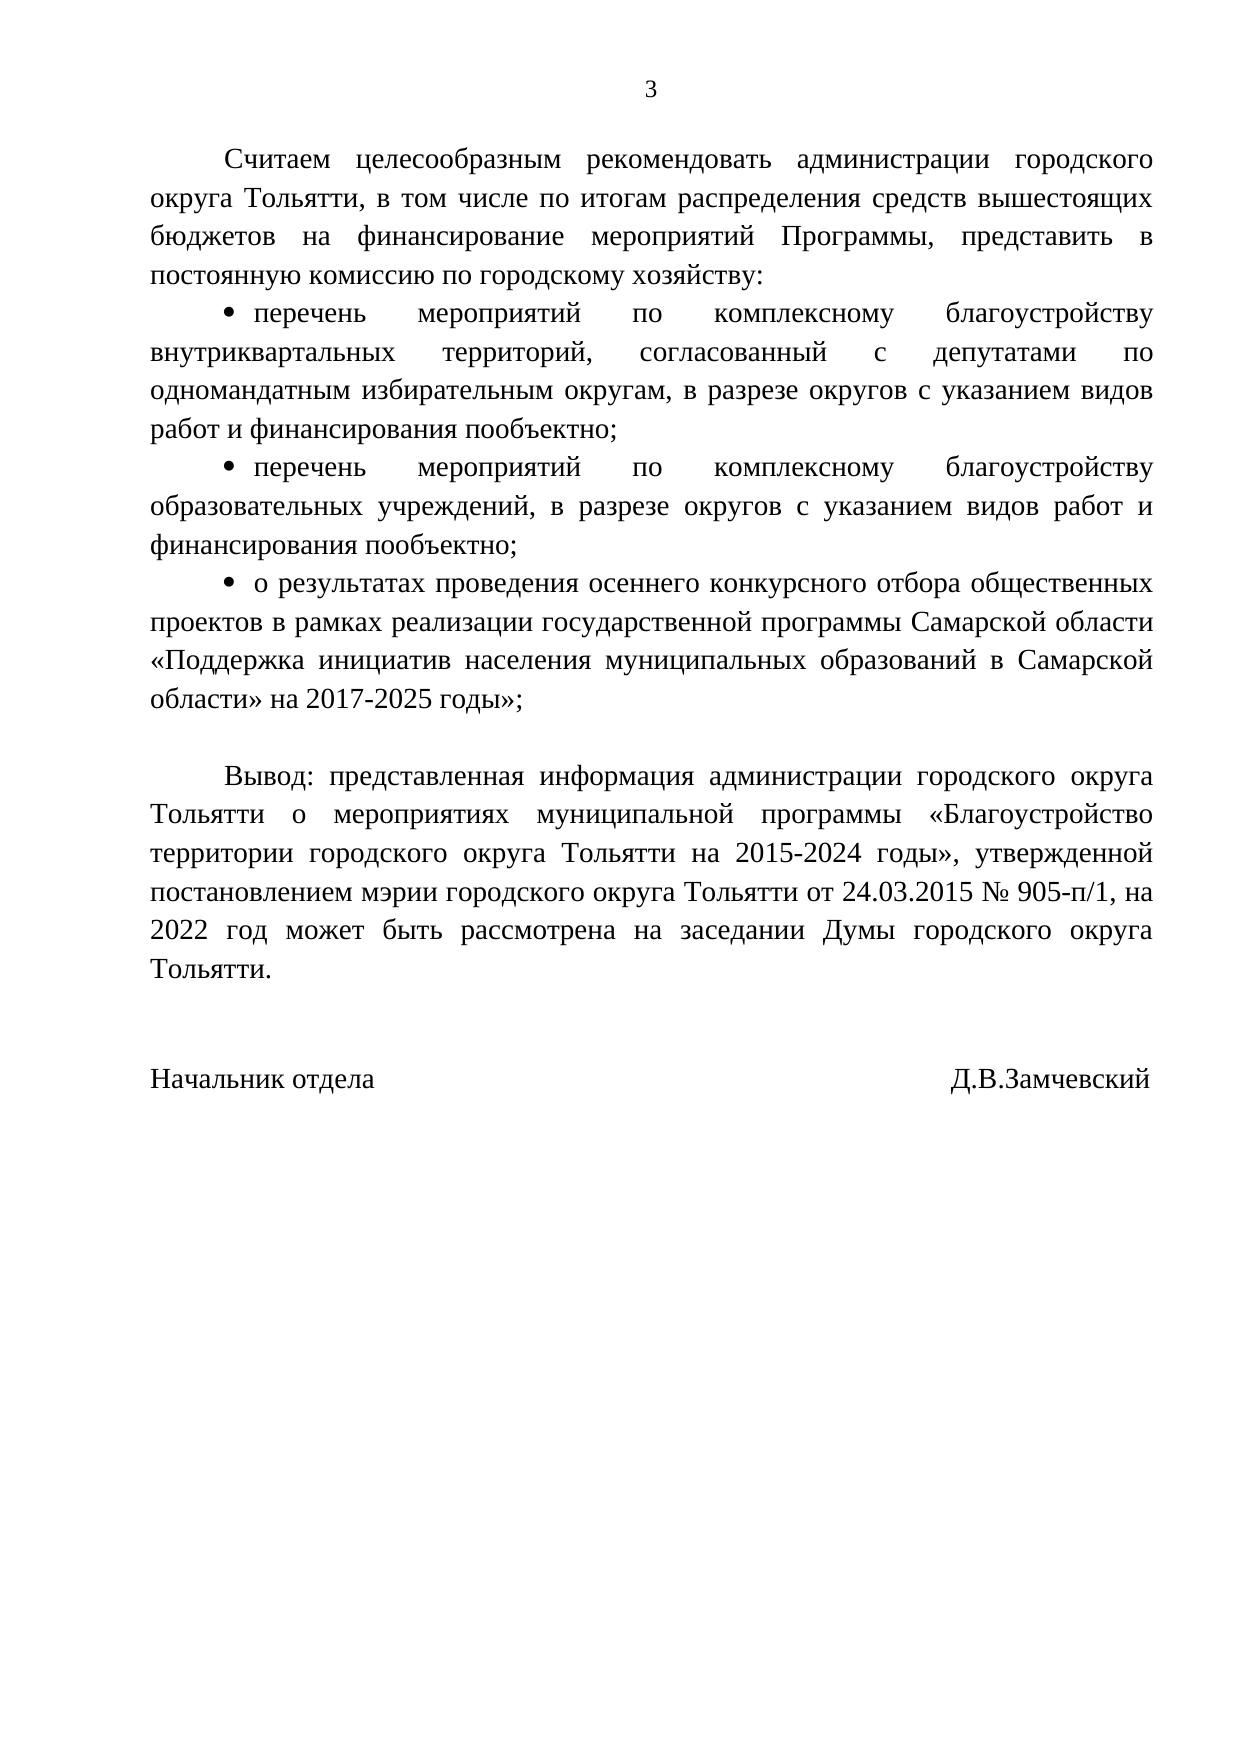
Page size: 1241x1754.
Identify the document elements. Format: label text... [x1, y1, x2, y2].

list перечень мероприятий по комплексному благоустройству внутриквартальных территорий, согласованный с депутатами по одномандатным избирательным округам, в разрезе округов с указанием видов работ и финансирования пообъектно; [150, 295, 1154, 444]
list перечень мероприятий по комплексному благоустройству образовательных учреждений, в разрезе округов с указанием видов работ и финансирования пообъектно; [150, 449, 1154, 560]
text Вывод: представленная информация администрации городского округа Тольятти о мероприятиях муниципальной программы «Благоустройство территории городского округа Тольятти на 2015-2024 годы», утвержденной постановлением мэрии городского округа Тольятти от 24.03.2015 № 905-п/1, на 2022 год может быть рассмотрена на заседании Думы городского округа Тольятти. [150, 758, 1154, 984]
text Начальник отдела Д.В.Замчевский [150, 1061, 1154, 1095]
text Считаем целесообразным рекомендовать администрации городского округа Тольятти, в том числе по итогам распределения средств вышестоящих бюджетов на финансирование мероприятий Программы, представить в постоянную комиссию по городскому хозяйству: [150, 141, 1154, 290]
list о результатах проведения осеннего конкурсного отбора общественных проектов в рамках реализации государственной программы Самарской области «Поддержка инициатив населения муниципальных образований в Самарской области» на 2017-2025 годы»; [150, 565, 1154, 714]
